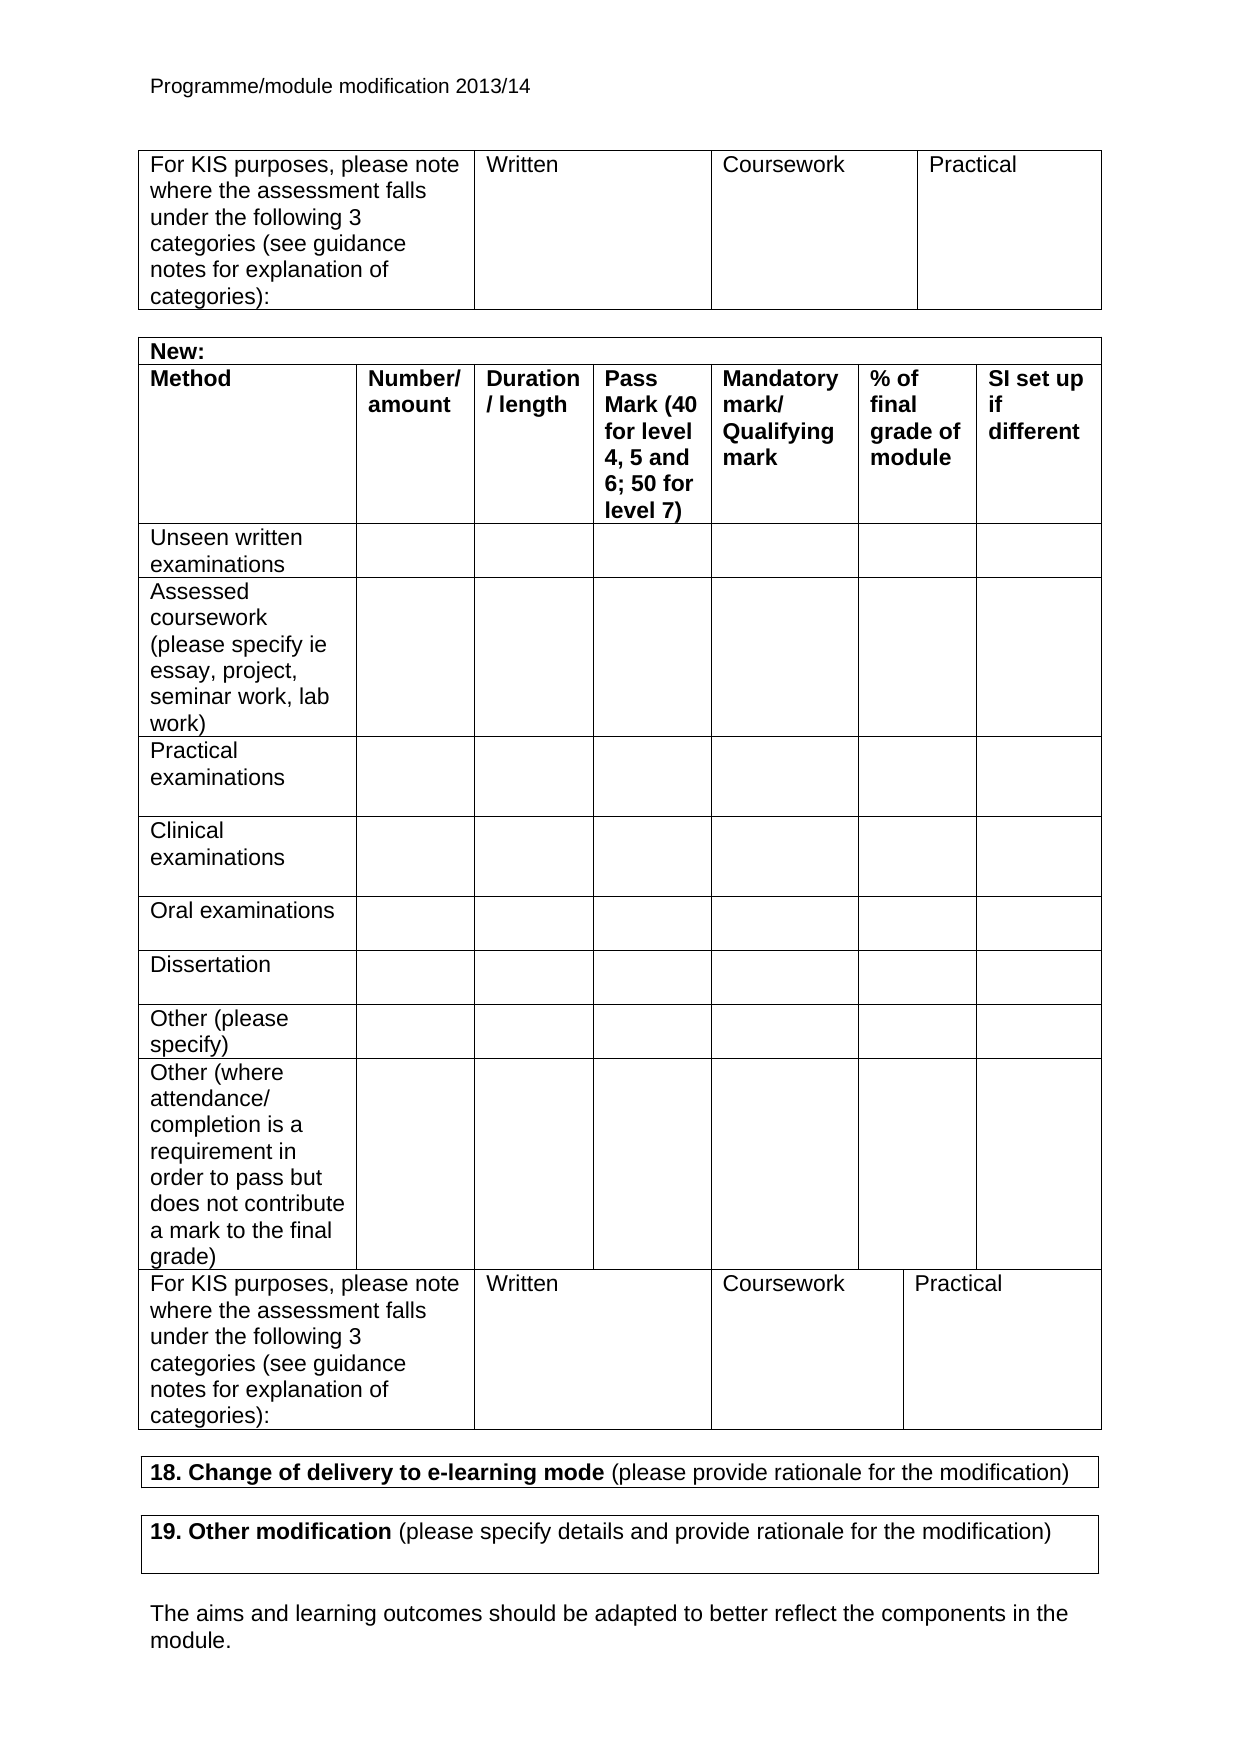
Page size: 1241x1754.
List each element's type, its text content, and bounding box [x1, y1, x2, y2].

table_cell [475, 737, 593, 816]
table_cell For KIS purposes, please note where the assessment falls under the following 3 categories (see guidance notes for explanation of categories): [139, 151, 474, 309]
table_cell Number/ amount [357, 365, 474, 523]
table_cell Unseen written examinations [139, 524, 356, 577]
table_cell [594, 1005, 711, 1057]
table_cell [712, 524, 858, 577]
table_cell [712, 897, 858, 950]
table_cell Coursework [712, 1270, 903, 1428]
table_cell Dissertation [139, 951, 356, 1004]
table_cell [475, 951, 593, 1004]
table_cell Clinical examinations [139, 817, 356, 896]
table_cell Practical [918, 151, 1101, 309]
table_cell [977, 951, 1101, 1004]
table_cell [712, 817, 858, 896]
table_cell [594, 817, 711, 896]
table_cell [859, 897, 976, 950]
table_cell Practical examinations [139, 737, 356, 816]
table_cell % of final grade of module [859, 365, 976, 523]
table_cell [859, 578, 976, 736]
table_cell For KIS purposes, please note where the assessment falls under the following 3 categories (see guidance notes for explanation of categories): [139, 1270, 474, 1428]
table_cell [859, 737, 976, 816]
table_cell [475, 578, 593, 736]
text 19. Other modification (please specify details and provide rationale for the modification) [142, 1516, 1098, 1544]
table_cell [712, 951, 858, 1004]
table_cell [357, 897, 474, 950]
table_cell [357, 817, 474, 896]
table_cell [859, 817, 976, 896]
table_cell Method [139, 365, 356, 523]
table_cell [977, 897, 1101, 950]
table_cell Written [475, 151, 711, 309]
table_cell [859, 524, 976, 577]
table_cell [594, 1059, 711, 1269]
table_cell [475, 1059, 593, 1269]
table_cell [712, 1005, 858, 1057]
table_cell Coursework [712, 151, 917, 309]
table_cell [475, 897, 593, 950]
table_cell [977, 1059, 1101, 1269]
table_cell [977, 737, 1101, 816]
table_cell [712, 1059, 858, 1269]
table_cell [712, 737, 858, 816]
table_cell [977, 1005, 1101, 1057]
table_cell [475, 524, 593, 577]
table_cell [594, 951, 711, 1004]
table_cell Mandatory mark/ Qualifying mark [712, 365, 858, 523]
table_cell Other (where attendance/ completion is a requirement in order to pass but does not contribute a mark to the final grade) [139, 1059, 356, 1269]
table_cell Practical [904, 1270, 1101, 1428]
table_cell [357, 524, 474, 577]
table_cell Written [475, 1270, 711, 1428]
text The aims and learning outcomes should be adapted to better reflect the components in the module. [150, 1600, 1090, 1653]
table_cell [357, 951, 474, 1004]
table_cell [977, 578, 1101, 736]
table_cell [977, 817, 1101, 896]
table_cell [475, 817, 593, 896]
table_cell [594, 737, 711, 816]
table_cell Pass Mark (40 for level 4, 5 and 6; 50 for level 7) [594, 365, 711, 523]
table_cell [859, 1059, 976, 1269]
table_cell Oral examinations [139, 897, 356, 950]
table_cell [859, 1005, 976, 1057]
table_cell [859, 951, 976, 1004]
table_cell [357, 578, 474, 736]
text 18. Change of delivery to e-learning mode (please provide rationale for the modification) [142, 1457, 1098, 1487]
table_cell [475, 1005, 593, 1057]
table_cell [357, 737, 474, 816]
table_cell [357, 1059, 474, 1269]
table_cell Assessed coursework (please specify ie essay, project, seminar work, lab work) [139, 578, 356, 736]
table_cell SI set up if different [977, 365, 1101, 523]
table_header New: [139, 338, 1101, 364]
table_cell [594, 578, 711, 736]
table_cell [977, 524, 1101, 577]
table_cell Duration/ length [475, 365, 593, 523]
table_cell [712, 578, 858, 736]
table_cell [357, 1005, 474, 1057]
table_cell [594, 897, 711, 950]
table_cell Other (please specify) [139, 1005, 356, 1057]
table_cell [594, 524, 711, 577]
